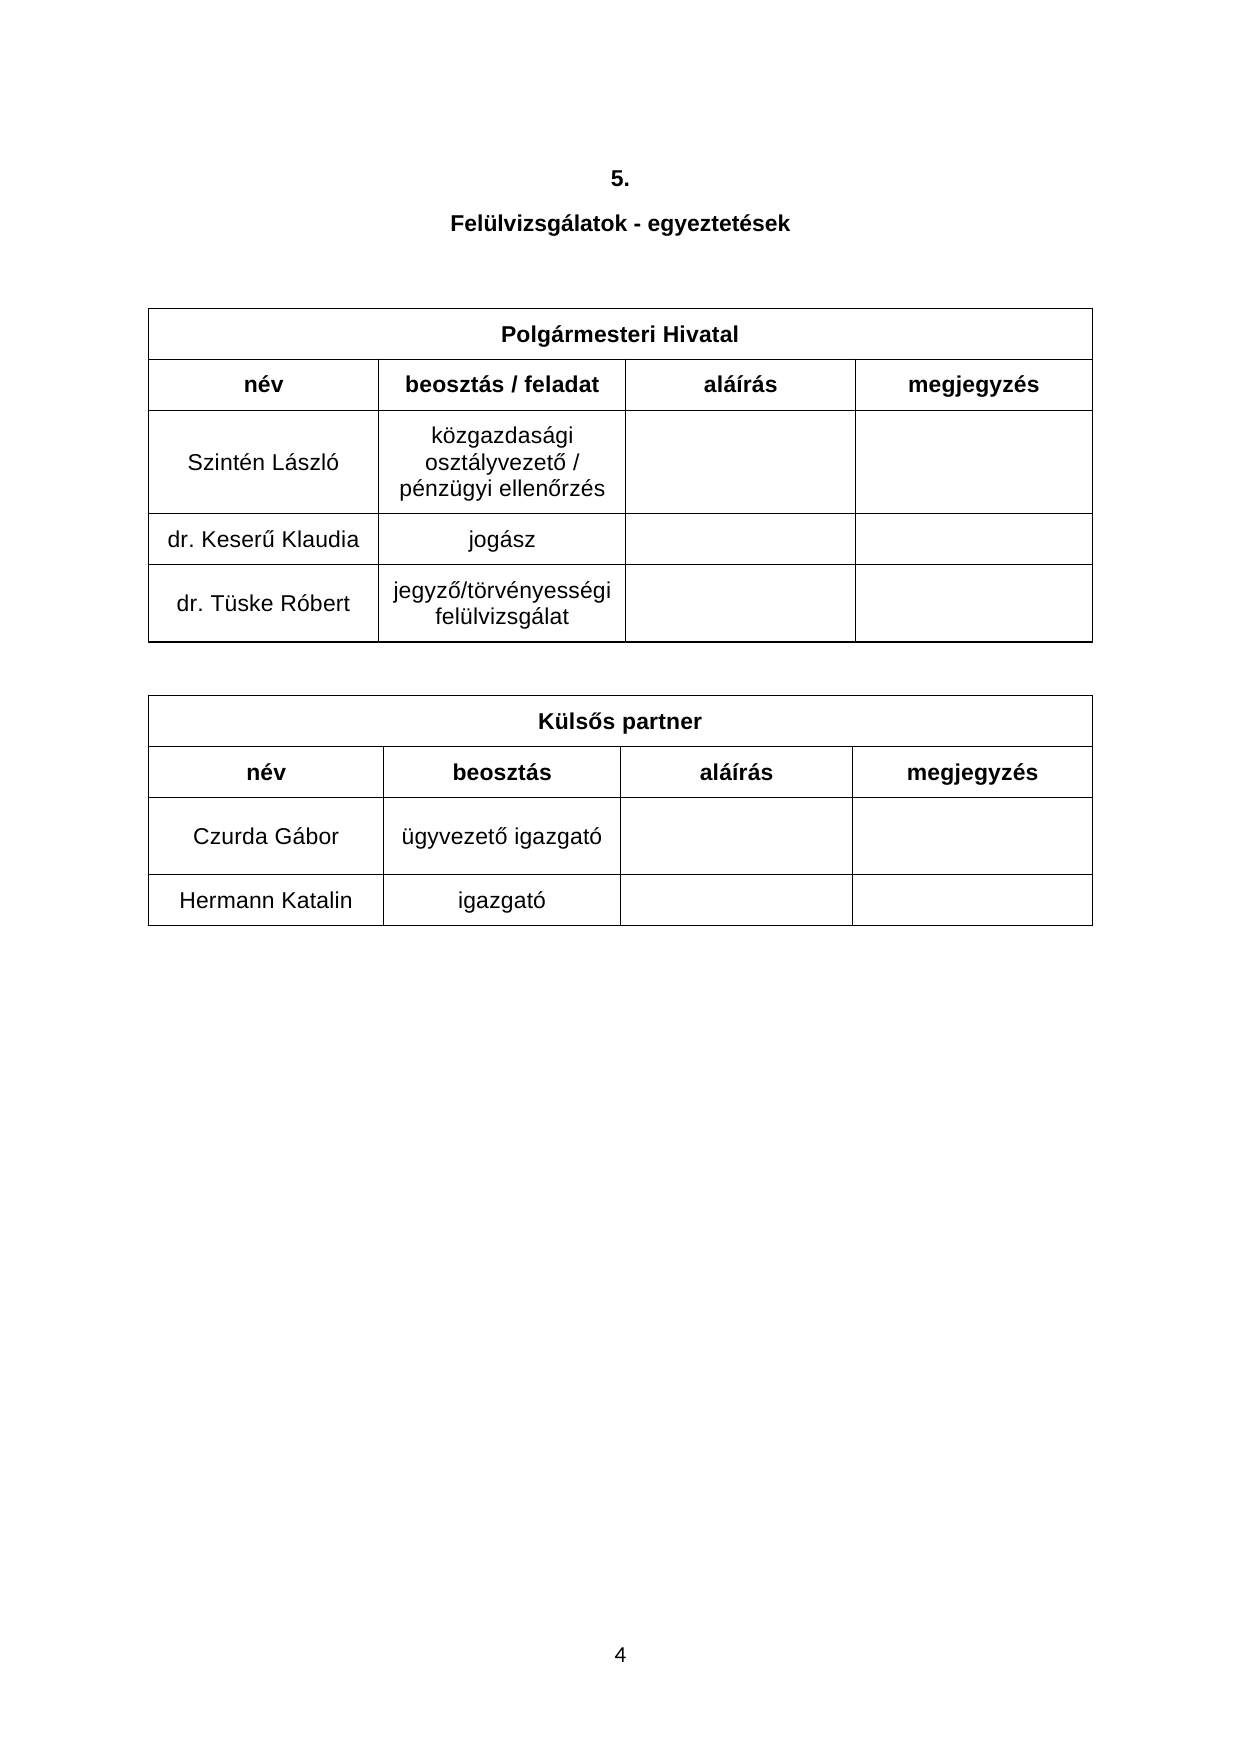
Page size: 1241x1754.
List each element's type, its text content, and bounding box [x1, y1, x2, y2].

table_cell név [149, 360, 378, 409]
table_cell [626, 411, 855, 513]
table_cell [856, 411, 1092, 513]
table_cell dr. Tüske Róbert [149, 565, 378, 641]
table_cell [853, 798, 1092, 874]
table_cell [856, 565, 1092, 641]
table_cell beosztás [384, 747, 620, 797]
table_cell dr. Keserű Klaudia [149, 514, 378, 564]
table_cell megjegyzés [853, 747, 1092, 797]
table_cell Szintén László [149, 411, 378, 513]
table_cell aláírás [621, 747, 852, 797]
table_cell Czurda Gábor [149, 798, 383, 874]
table_cell igazgató [384, 875, 620, 925]
table_cell jogász [379, 514, 625, 564]
table_cell [626, 514, 855, 564]
table_cell [626, 565, 855, 641]
table_cell aláírás [626, 360, 855, 409]
table_cell megjegyzés [856, 360, 1092, 409]
table_cell beosztás / feladat [379, 360, 625, 409]
table_cell közgazdasági osztályvezető / pénzügyi ellenőrzés [379, 411, 625, 513]
text Felülvizsgálatok - egyeztetések [148, 210, 1093, 236]
table_cell [856, 514, 1092, 564]
table_cell [621, 875, 852, 925]
table_header Polgármesteri Hivatal [149, 309, 1092, 359]
table_cell jegyző/törvényességi felülvizsgálat [379, 565, 625, 641]
table_cell Hermann Katalin [149, 875, 383, 925]
text 5. [148, 165, 1093, 191]
table_cell név [149, 747, 383, 797]
table_header Külsős partner [149, 696, 1092, 746]
table_cell ügyvezető igazgató [384, 798, 620, 874]
table_cell [621, 798, 852, 874]
table_cell [853, 875, 1092, 925]
